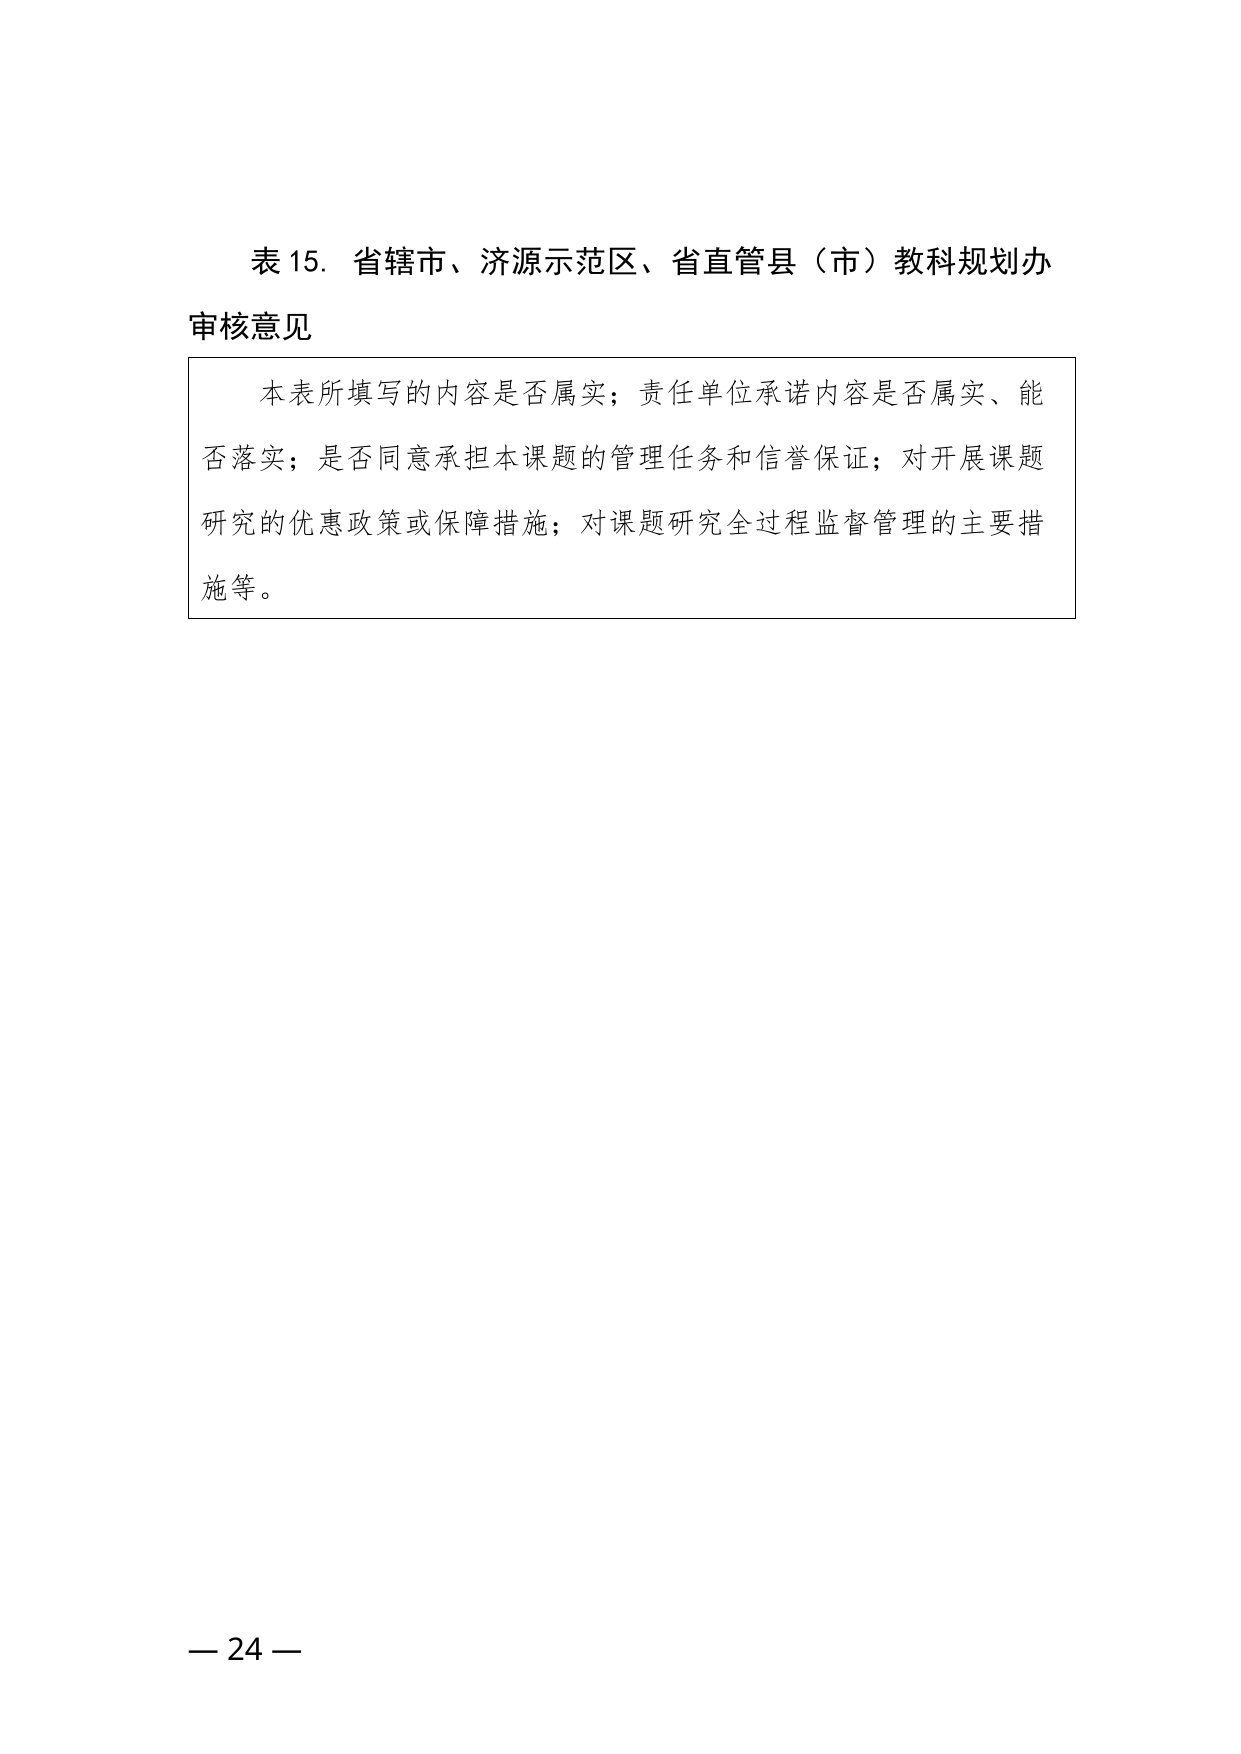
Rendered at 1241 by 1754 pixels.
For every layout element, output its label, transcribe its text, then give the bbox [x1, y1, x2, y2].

table_header 本表所填写的内容是否属实；责任单位承诺内容是否属实、能否落实；是否同意承担本课题的管理任务和信誉保证；对开展课题研究的优惠政策或保障措施；对课题研究全过程监督管理的主要措施等。 [189, 358, 1075, 618]
text 表15. 省辖市、济源示范区、省直管县（市）教科规划办审核意见 [187, 227, 1053, 357]
